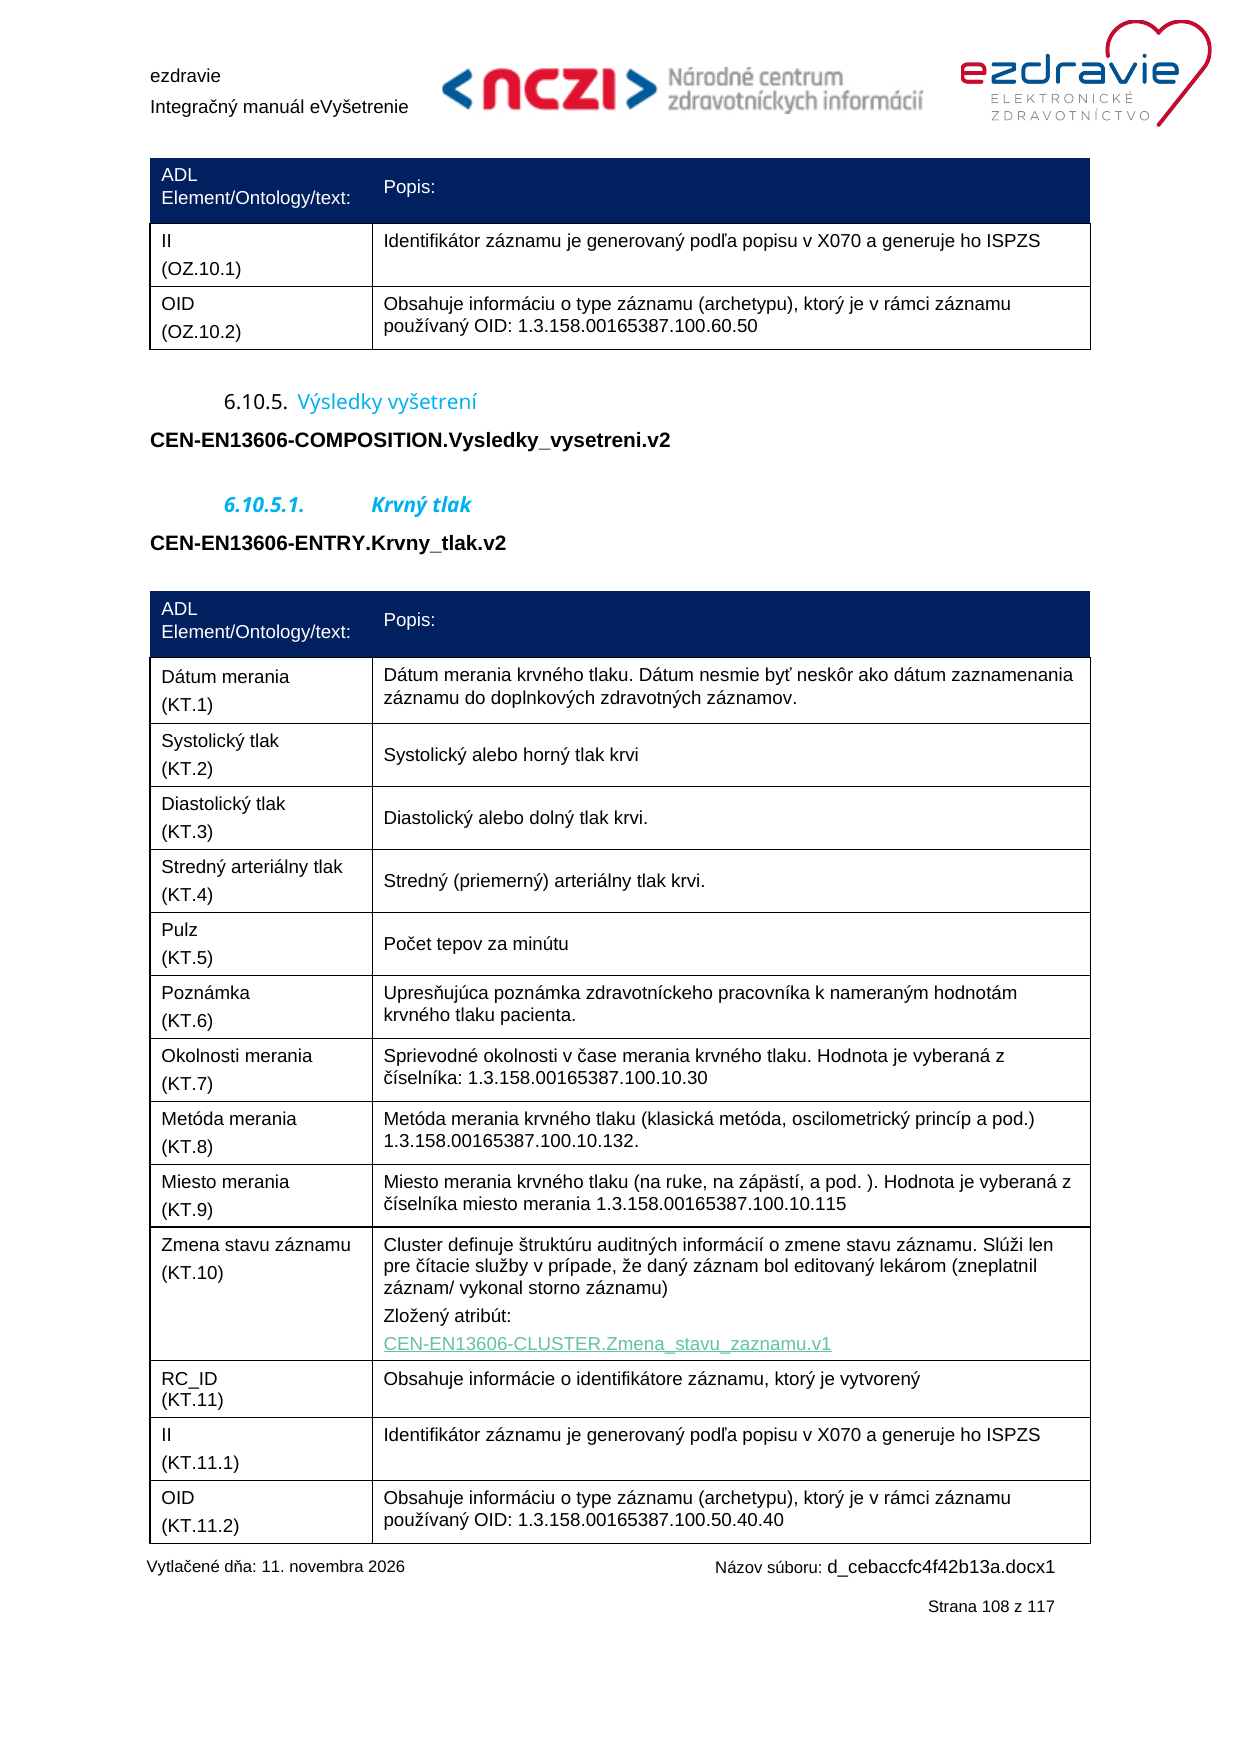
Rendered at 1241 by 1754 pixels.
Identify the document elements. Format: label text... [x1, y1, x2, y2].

text CEN-EN13606-COMPOSITION.Vysledky_vysetreni.v2 [150, 428, 1090, 452]
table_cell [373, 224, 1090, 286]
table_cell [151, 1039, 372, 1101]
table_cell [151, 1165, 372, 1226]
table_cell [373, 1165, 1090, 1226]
subtitle Výsledky vyšetrení [224, 387, 1090, 416]
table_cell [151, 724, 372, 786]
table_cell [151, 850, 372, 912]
text CEN-EN13606-ENTRY.Krvny_tlak.v2 [150, 531, 1090, 555]
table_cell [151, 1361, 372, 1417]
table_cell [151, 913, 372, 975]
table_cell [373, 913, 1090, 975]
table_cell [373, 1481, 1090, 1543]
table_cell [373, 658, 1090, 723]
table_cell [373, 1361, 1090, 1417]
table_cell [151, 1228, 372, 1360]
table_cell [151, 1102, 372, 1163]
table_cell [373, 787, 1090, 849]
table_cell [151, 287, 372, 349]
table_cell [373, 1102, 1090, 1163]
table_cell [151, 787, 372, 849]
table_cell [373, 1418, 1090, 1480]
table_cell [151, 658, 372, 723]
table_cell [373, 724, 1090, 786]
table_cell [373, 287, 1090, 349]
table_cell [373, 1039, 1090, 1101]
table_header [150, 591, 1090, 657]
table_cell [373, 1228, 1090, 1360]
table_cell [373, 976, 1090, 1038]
picture [442, 67, 924, 114]
subtitle Krvný tlak [224, 490, 1090, 518]
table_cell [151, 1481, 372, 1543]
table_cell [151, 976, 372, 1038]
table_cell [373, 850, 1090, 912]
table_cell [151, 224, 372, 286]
picture [961, 20, 1212, 127]
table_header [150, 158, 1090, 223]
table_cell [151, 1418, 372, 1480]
